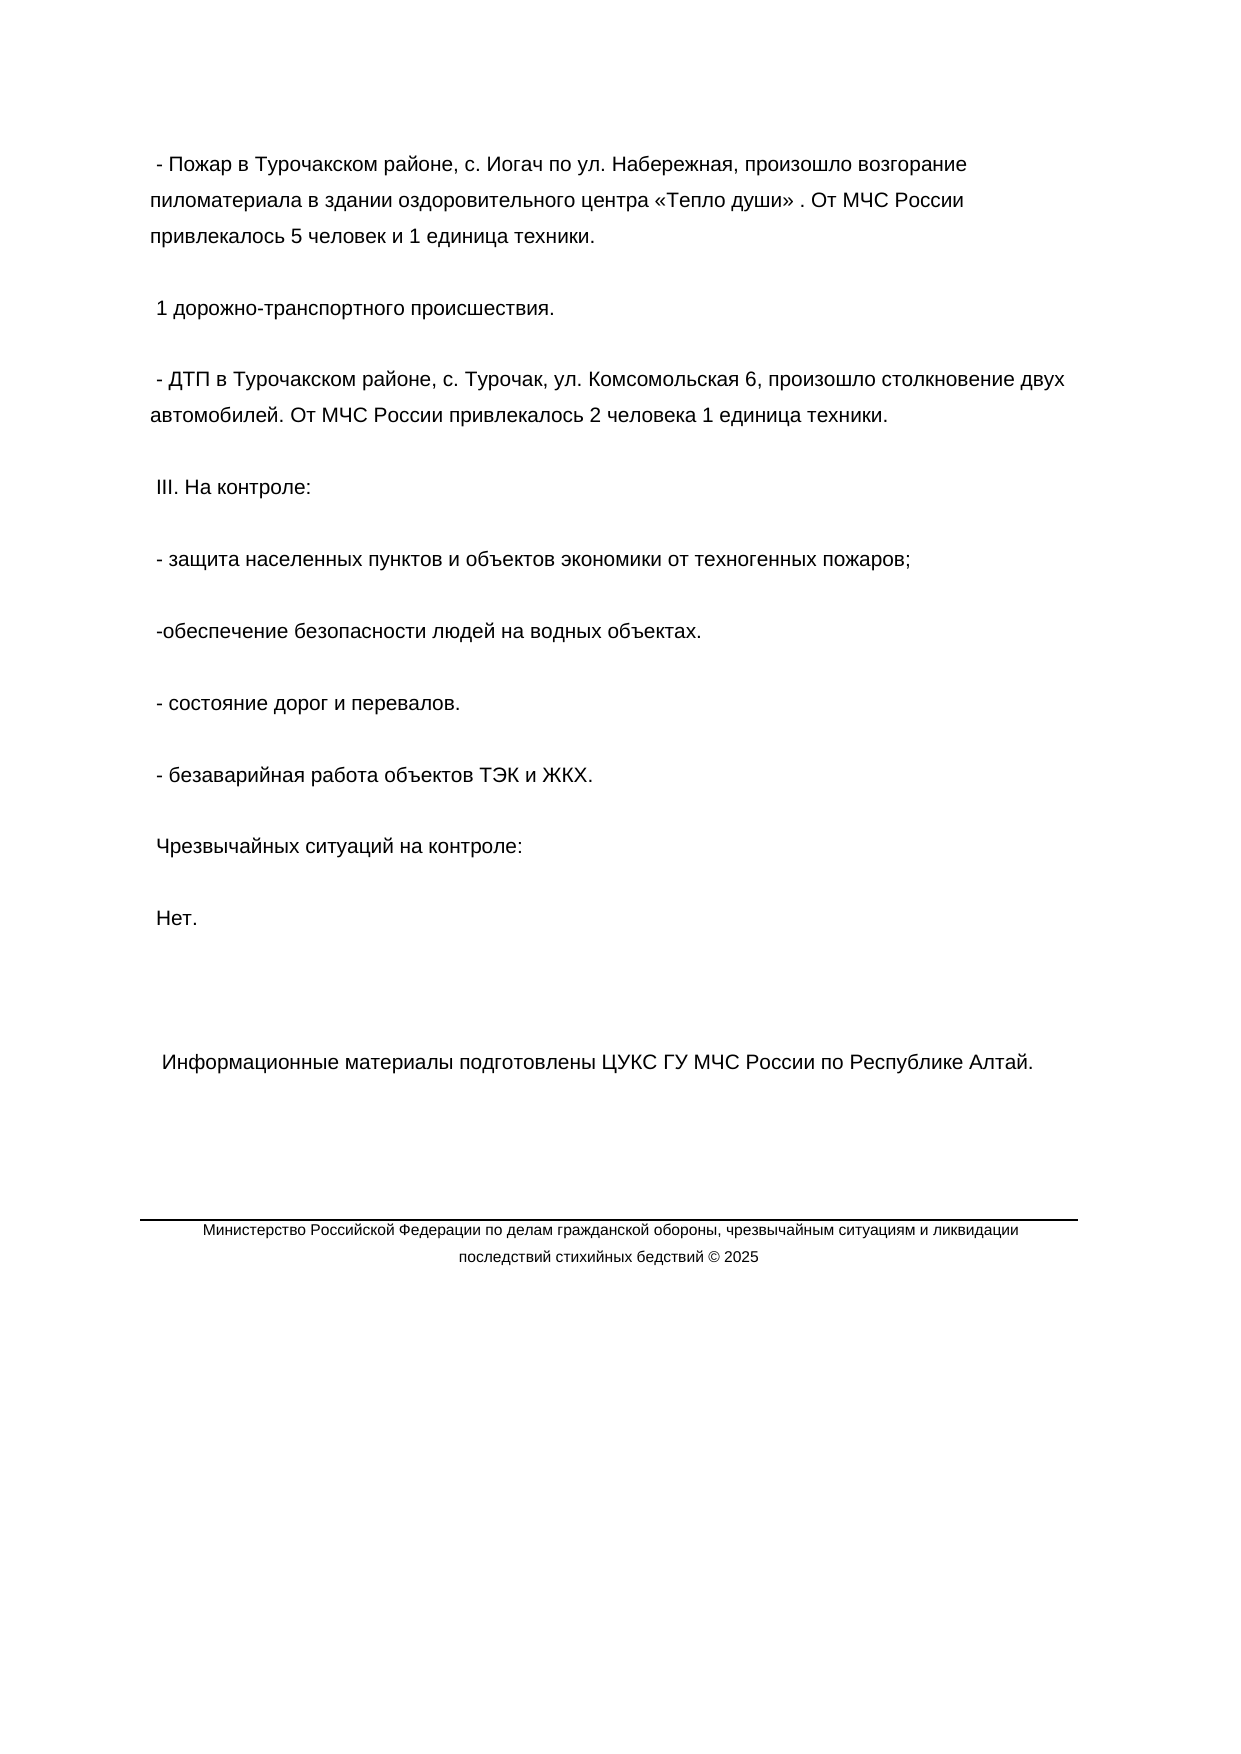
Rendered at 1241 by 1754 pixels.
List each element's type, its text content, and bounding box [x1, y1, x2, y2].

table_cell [140, 150, 1078, 1219]
table_cell Министерство Российской Федерации по делам гражданской обороны, чрезвычайным ситуациям и ликвидации последствий стихийных бедствий © 2025 [140, 1221, 1078, 1302]
